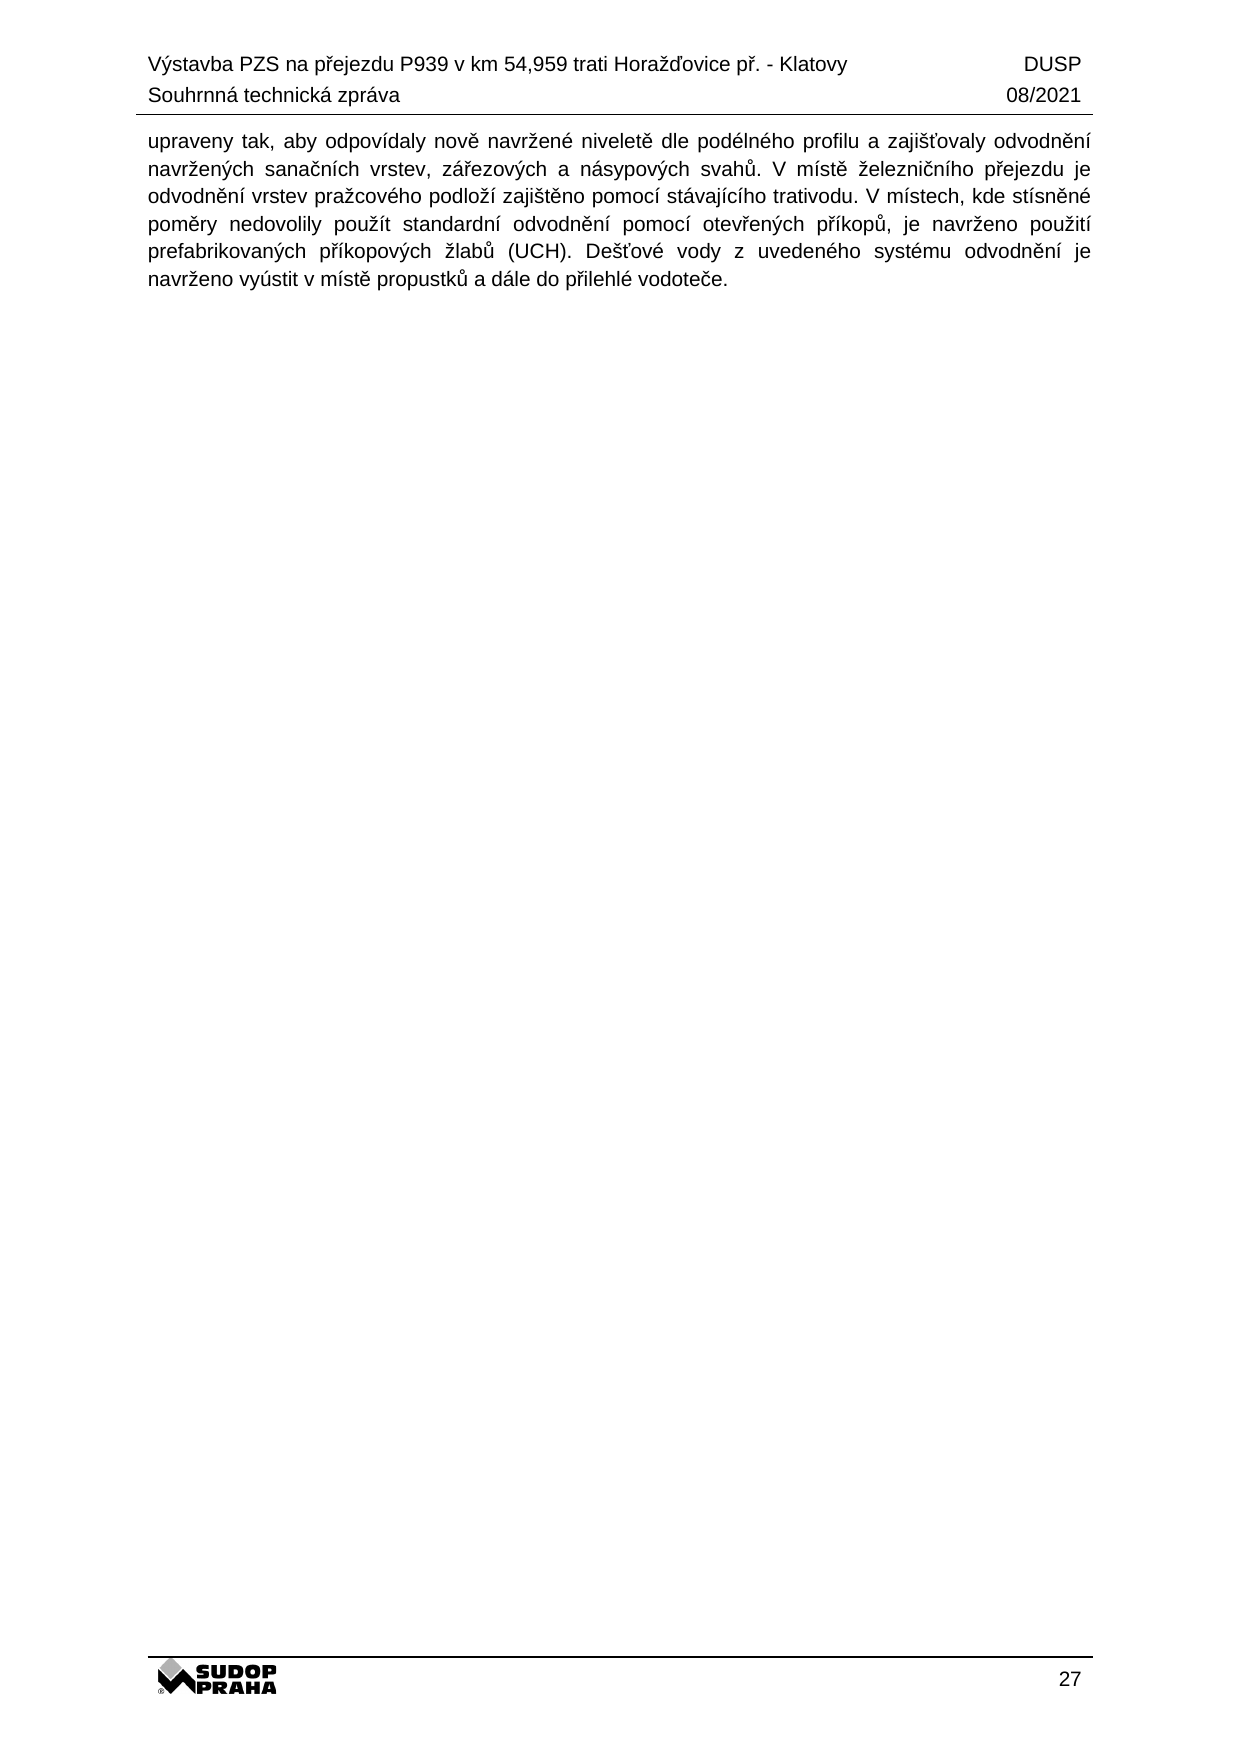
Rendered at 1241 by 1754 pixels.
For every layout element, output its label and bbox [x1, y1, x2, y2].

picture [158, 1658, 277, 1694]
text [148, 129, 1092, 291]
